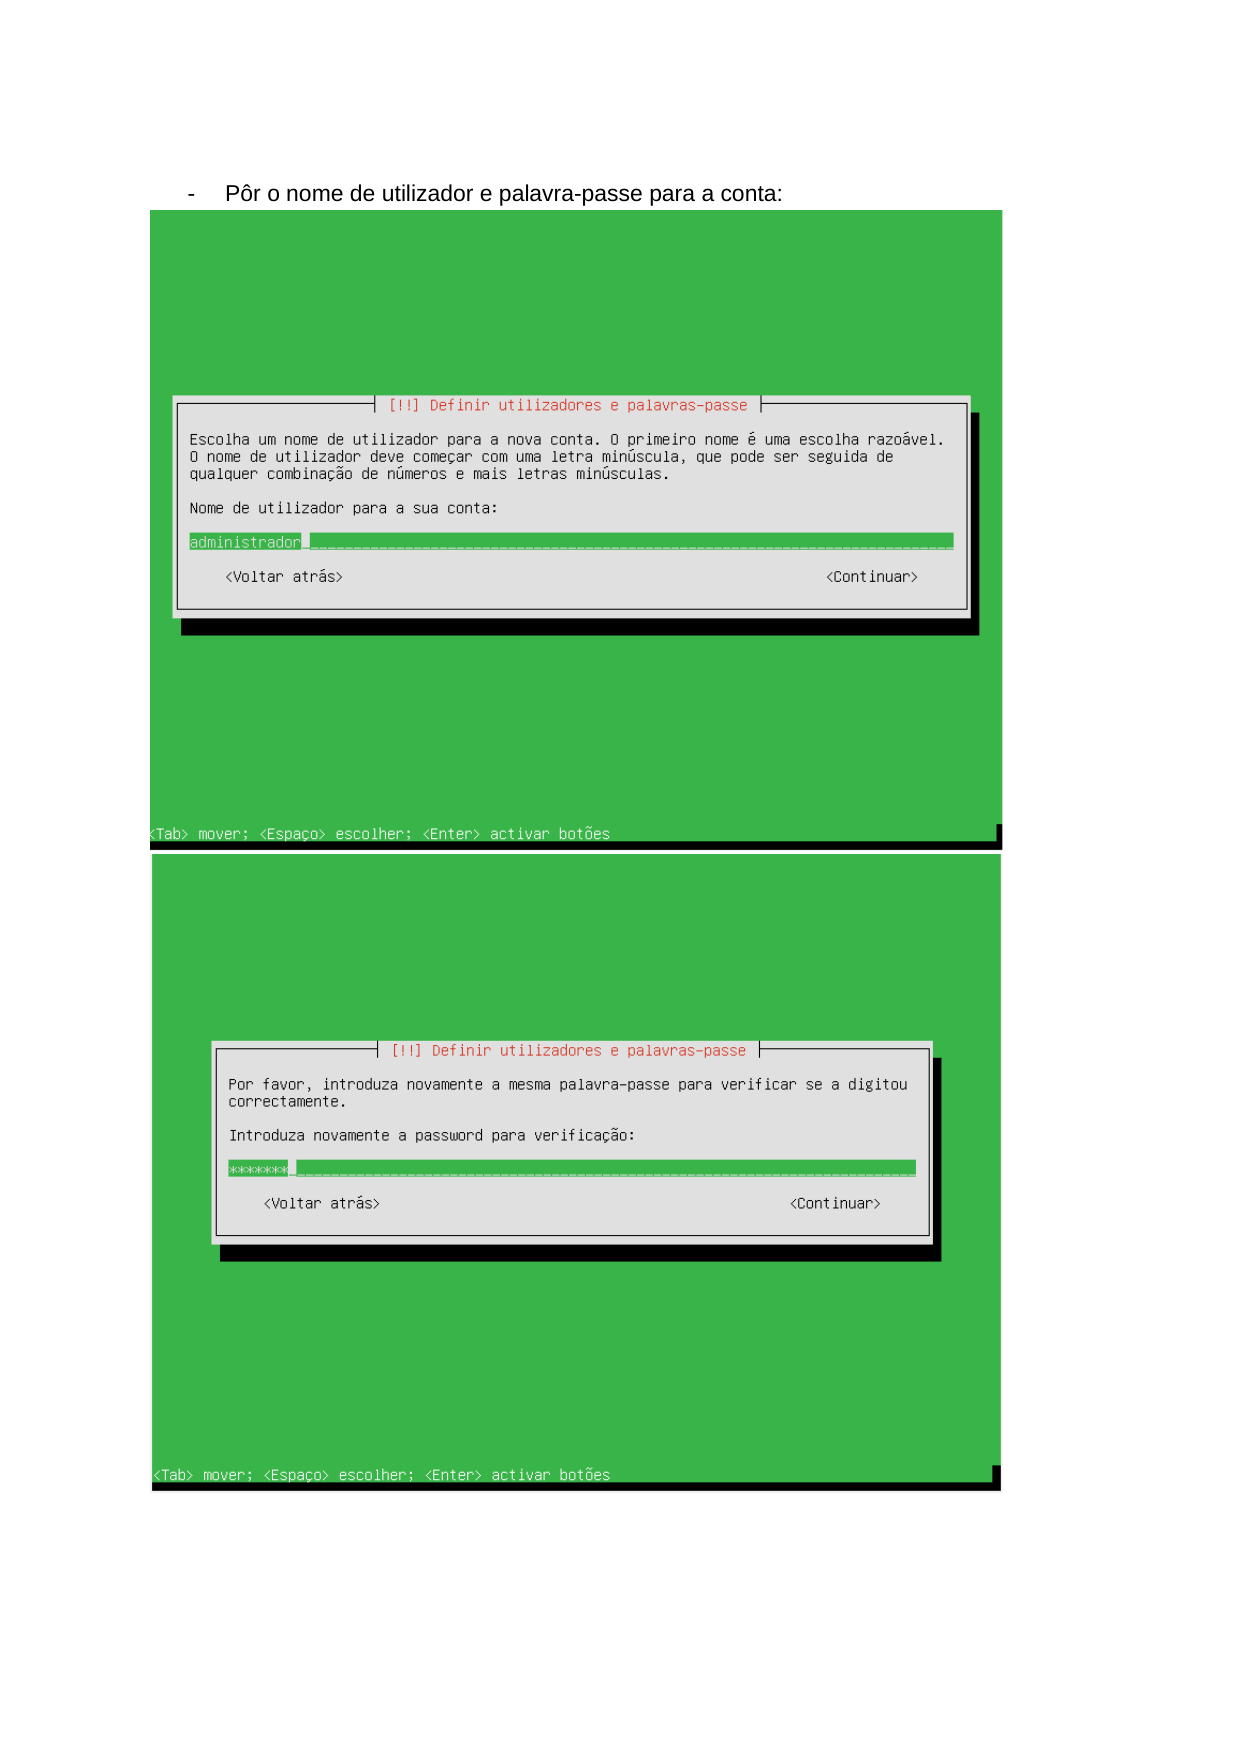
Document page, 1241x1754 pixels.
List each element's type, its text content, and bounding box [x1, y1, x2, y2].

list Pôr o nome de utilizador e palavra-passe para a conta: [187, 180, 1090, 207]
picture [150, 210, 1003, 851]
picture [150, 854, 1003, 1493]
